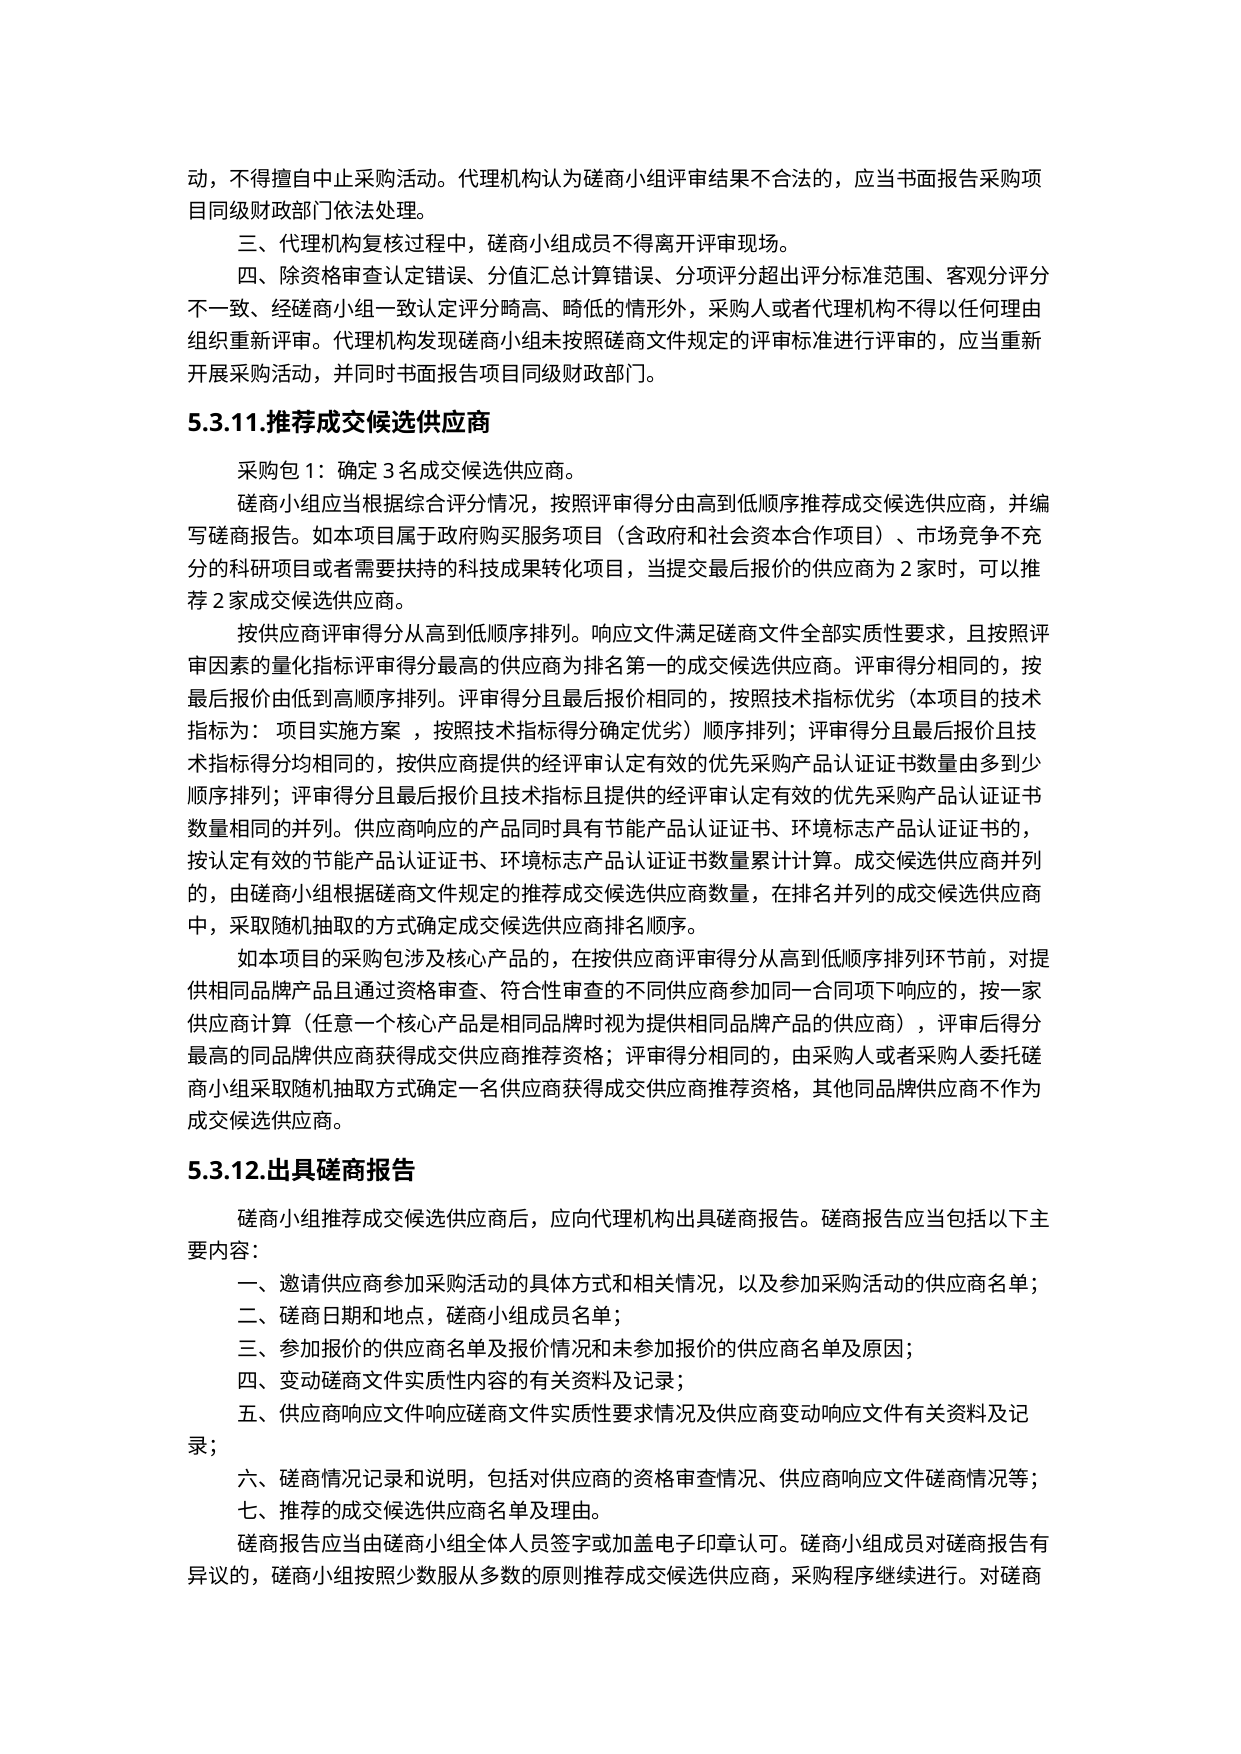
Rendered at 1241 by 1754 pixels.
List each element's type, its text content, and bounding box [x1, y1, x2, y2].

text 一、邀请供应商参加采购活动的具体方式和相关情况，以及参加采购活动的供应商名单； [187, 1267, 1053, 1299]
text 磋商小组推荐成交候选供应商后，应向代理机构出具磋商报告。磋商报告应当包括以下主要内容： [187, 1202, 1053, 1267]
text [187, 1527, 1053, 1592]
text 采购包1：确定3名成交候选供应商。 [187, 454, 1053, 487]
text 5.3.12.出具磋商报告 [187, 1137, 1053, 1202]
text 五、供应商响应文件响应磋商文件实质性要求情况及供应商变动响应文件有关资料及记录； [187, 1397, 1053, 1462]
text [187, 162, 1053, 227]
text 四、变动磋商文件实质性内容的有关资料及记录； [187, 1364, 1053, 1397]
text 六、磋商情况记录和说明，包括对供应商的资格审查情况、供应商响应文件磋商情况等； [187, 1462, 1053, 1494]
text 七、推荐的成交候选供应商名单及理由。 [187, 1494, 1053, 1527]
text 磋商小组应当根据综合评分情况，按照评审得分由高到低顺序推荐成交候选供应商，并编写磋商报告。如本项目属于政府购买服务项目（含政府和社会资本合作项目）、市场竞争不充分的科研项目或者需要扶持的科技成果转化项目，当提交最后报价的供应商为2家时，可以推荐2家成交候选供应商。 [187, 487, 1053, 617]
text 二、磋商日期和地点，磋商小组成员名单； [187, 1299, 1053, 1332]
text 按供应商评审得分从高到低顺序排列。响应文件满足磋商文件全部实质性要求，且按照评审因素的量化指标评审得分最高的供应商为排名第一的成交候选供应商。评审得分相同的，按最后报价由低到高顺序排列。评审得分且最后报价相同的，按照技术指标优劣（本项目的技术指标为： 项目实施方案 ，按照技术指标得分确定优劣）顺序排列；评审得分且最后报价且技术指标得分均相同的，按供应商提供的经评审认定有效的优先采购产品认证证书数量由多到少顺序排列；评审得分且最后报价且技术指标且提供的经评审认定有效的优先采购产品认证证书数量相同的并列。供应商响应的产品同时具有节能产品认证证书、环境标志产品认证证书的，按认定有效的节能产品认证证书、环境标志产品认证证书数量累计计算。成交候选供应商并列的，由磋商小组根据磋商文件规定的推荐成交候选供应商数量，在排名并列的成交候选供应商中，采取随机抽取的方式确定成交候选供应商排名顺序。 [187, 617, 1053, 942]
text 三、参加报价的供应商名单及报价情况和未参加报价的供应商名单及原因； [187, 1332, 1053, 1364]
text 5.3.11.推荐成交候选供应商 [187, 389, 1053, 454]
text 四、除资格审查认定错误、分值汇总计算错误、分项评分超出评分标准范围、客观分评分不一致、经磋商小组一致认定评分畸高、畸低的情形外，采购人或者代理机构不得以任何理由组织重新评审。代理机构发现磋商小组未按照磋商文件规定的评审标准进行评审的，应当重新开展采购活动，并同时书面报告项目同级财政部门。 [187, 259, 1053, 389]
text 如本项目的采购包涉及核心产品的，在按供应商评审得分从高到低顺序排列环节前，对提供相同品牌产品且通过资格审查、符合性审查的不同供应商参加同一合同项下响应的，按一家供应商计算（任意一个核心产品是相同品牌时视为提供相同品牌产品的供应商），评审后得分最高的同品牌供应商获得成交供应商推荐资格；评审得分相同的，由采购人或者采购人委托磋商小组采取随机抽取方式确定一名供应商获得成交供应商推荐资格，其他同品牌供应商不作为成交候选供应商。 [187, 942, 1053, 1137]
text 三、代理机构复核过程中，磋商小组成员不得离开评审现场。 [187, 227, 1053, 259]
